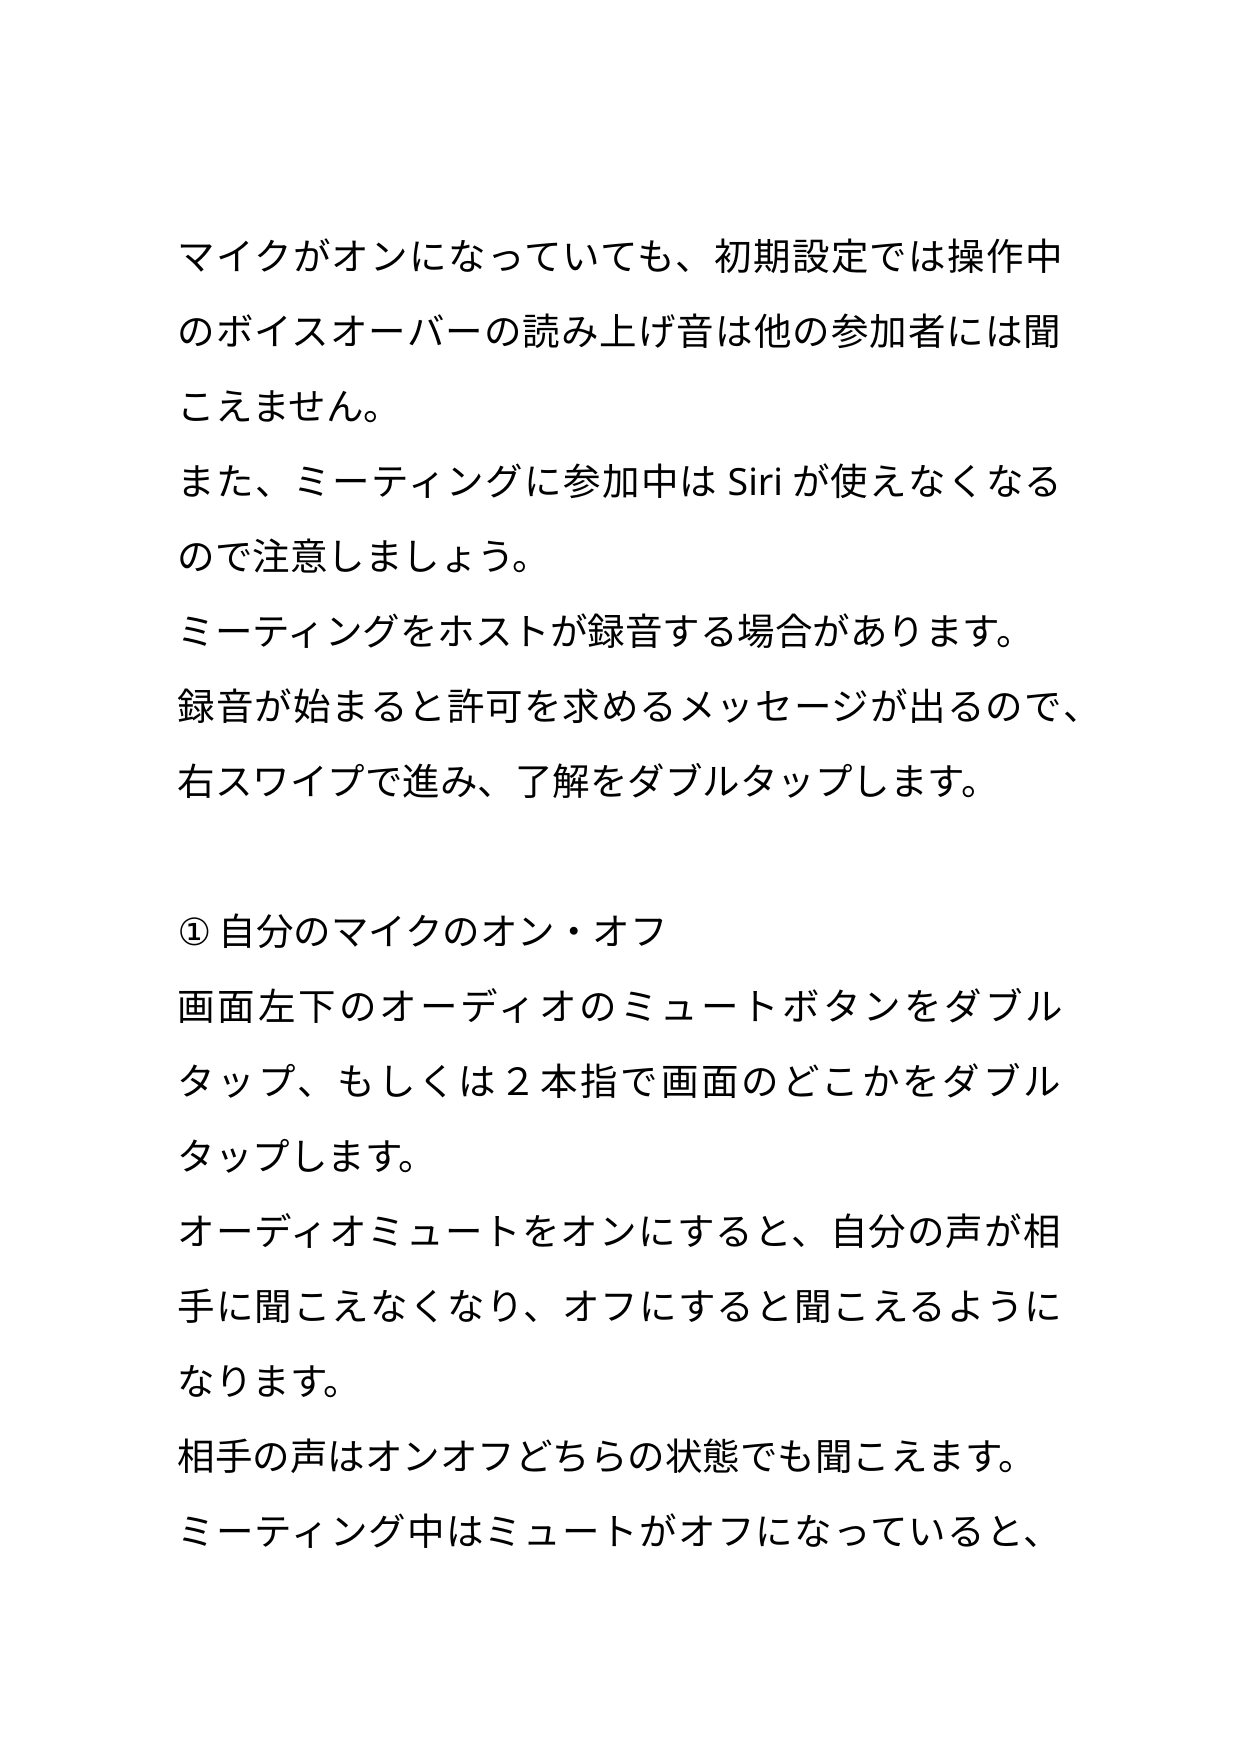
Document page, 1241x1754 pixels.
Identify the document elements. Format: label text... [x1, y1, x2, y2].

text 録音が始まると許可を求めるメッセージが出るので、右スワイプで進み、了解をダブルタップします。 [177, 667, 1063, 817]
text 画面左下のオーディオのミュートボタンをダブルタップ、もしくは２本指で画面のどこかをダブルタップします。 [177, 967, 1063, 1192]
text ミーティングをホストが録音する場合があります。 [177, 592, 1063, 667]
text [177, 1492, 1063, 1567]
text 相手の声はオンオフどちらの状態でも聞こえます。 [177, 1417, 1063, 1492]
text オーディオミュートをオンにすると、自分の声が相手に聞こえなくなり、オフにすると聞こえるようになります。 [177, 1192, 1063, 1417]
text また、ミーティングに参加中はSiriが使えなくなるので注意しましょう。 [177, 442, 1063, 592]
text ①自分のマイクのオン・オフ [177, 892, 1063, 967]
text マイクがオンになっていても、初期設定では操作中のボイスオーバーの読み上げ音は他の参加者には聞こえません。 [177, 217, 1063, 442]
